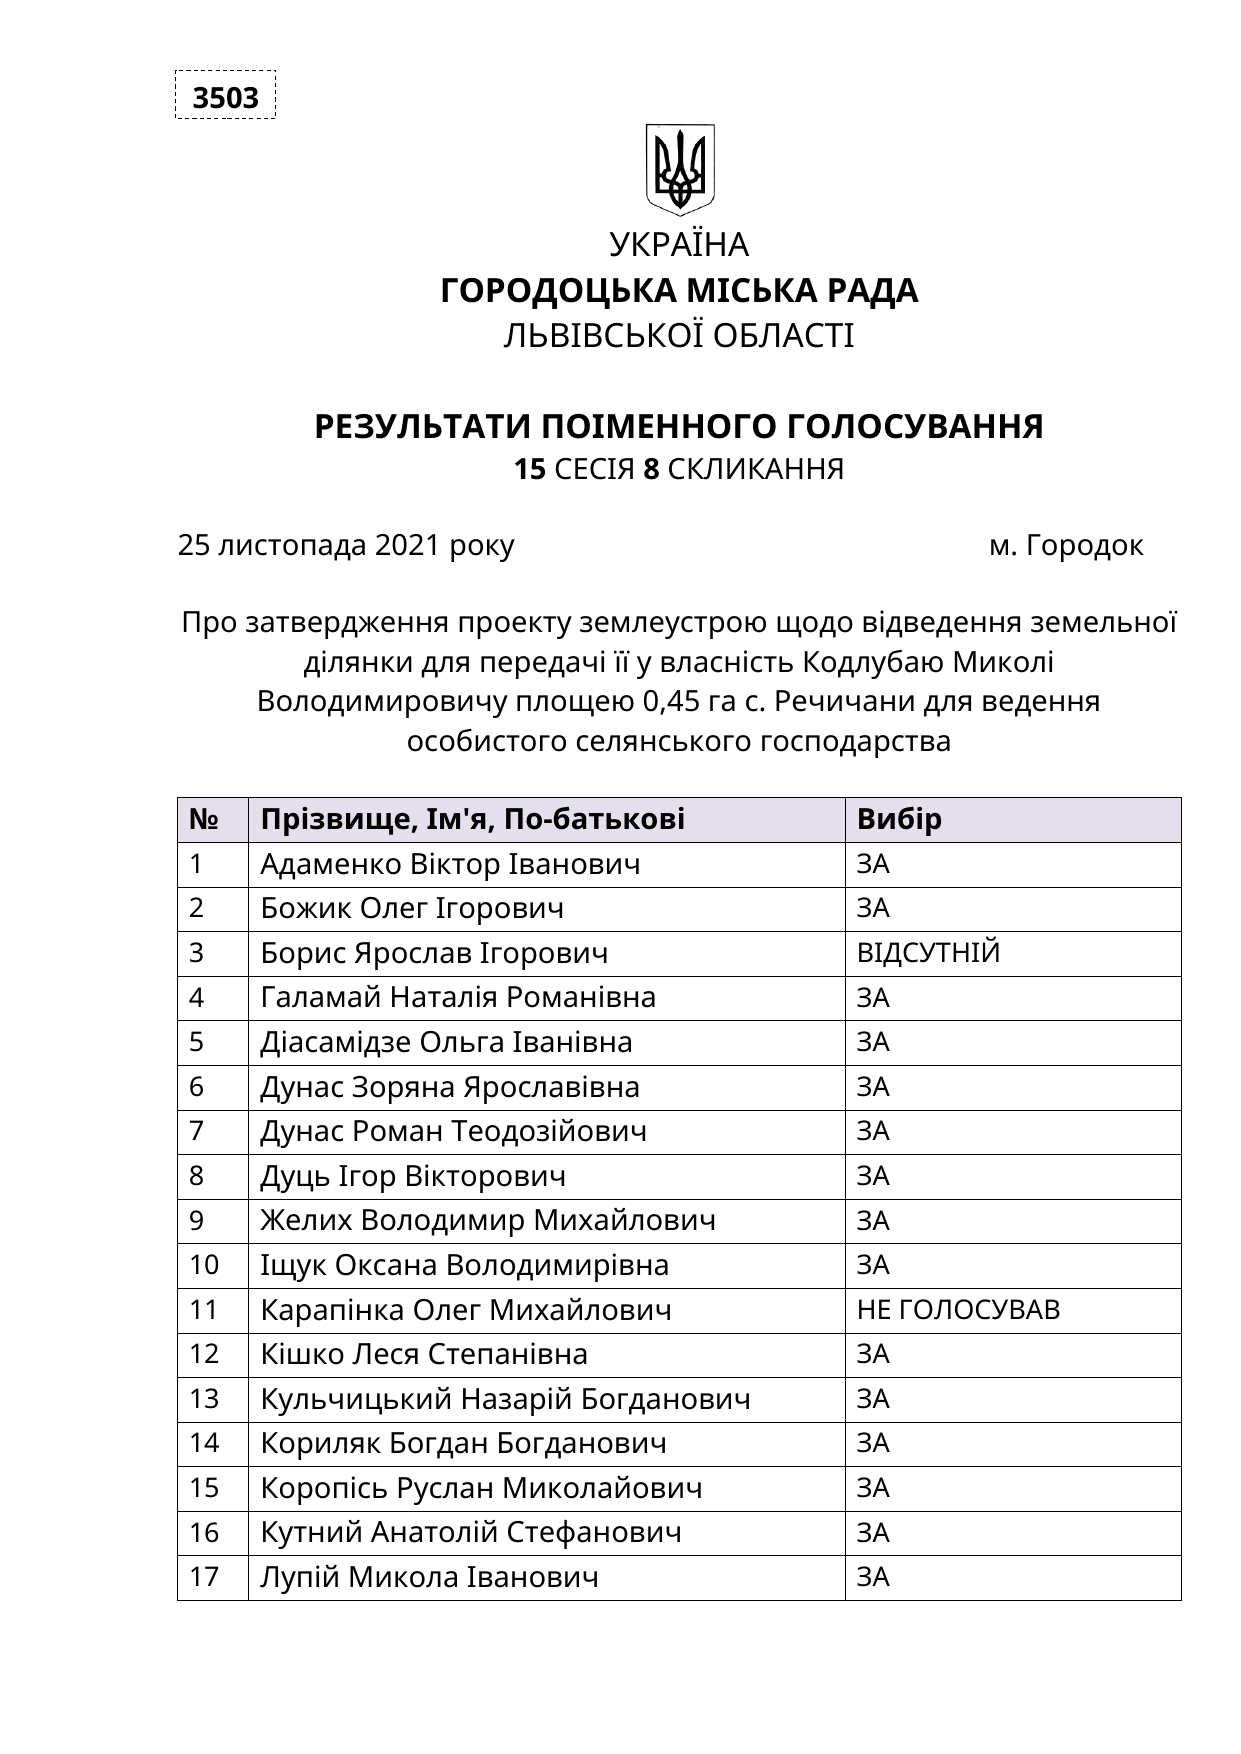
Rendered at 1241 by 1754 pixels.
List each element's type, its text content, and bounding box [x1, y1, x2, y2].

text УКРАЇНА [177, 221, 1181, 266]
table_cell 14 [178, 1423, 248, 1466]
table_cell Карапінка Олег Михайлович [249, 1289, 845, 1332]
text 25 листопада 2021 року м. Городок [177, 525, 1181, 564]
table_cell 13 [178, 1378, 248, 1422]
text РЕЗУЛЬТАТИ ПОІМЕННОГО ГОЛОСУВАННЯ [177, 403, 1181, 448]
table_cell 6 [178, 1066, 248, 1109]
table_cell ЗА [846, 1512, 1181, 1555]
table_cell 4 [178, 977, 248, 1020]
table_cell Божик Олег Ігорович [249, 888, 845, 931]
table_header № [178, 798, 248, 842]
table_cell Коропісь Руслан Миколайович [249, 1467, 845, 1511]
table_cell Кориляк Богдан Богданович [249, 1423, 845, 1466]
table_cell 8 [178, 1155, 248, 1199]
table_cell 3 [178, 932, 248, 976]
table_cell Діасамідзе Ольга Іванівна [249, 1021, 845, 1065]
text 15 СЕСІЯ 8 СКЛИКАННЯ [177, 448, 1181, 488]
table_cell Дунас Зоряна Ярославівна [249, 1066, 845, 1109]
table_cell Желих Володимир Михайлович [249, 1200, 845, 1243]
text ГОРОДОЦЬКА МІСЬКА РАДА [177, 266, 1181, 312]
table_cell Кульчицький Назарій Богданович [249, 1378, 845, 1422]
text ЛЬВІВСЬКОЇ ОБЛАСТІ [177, 312, 1181, 357]
table_cell 11 [178, 1289, 248, 1332]
table_cell 2 [178, 888, 248, 931]
table_cell 16 [178, 1512, 248, 1555]
table_cell Кішко Леся Степанівна [249, 1334, 845, 1377]
table_cell ЗА [846, 1066, 1181, 1109]
table_cell Лупій Микола Іванович [249, 1556, 845, 1600]
table_cell 7 [178, 1111, 248, 1154]
table_cell ЗА [846, 1021, 1181, 1065]
table_cell Дуць Ігор Вікторович [249, 1155, 845, 1199]
table_cell ЗА [846, 1155, 1181, 1199]
table_cell Іщук Оксана Володимирівна [249, 1244, 845, 1288]
table_cell ЗА [846, 1378, 1181, 1422]
table_cell НЕ ГОЛОСУВАВ [846, 1289, 1181, 1332]
table_header Прізвище, Ім'я, По-батькові [249, 798, 845, 842]
table_cell ЗА [846, 1111, 1181, 1154]
table_cell Адаменко Віктор Іванович [249, 843, 845, 887]
table_cell 12 [178, 1334, 248, 1377]
picture [633, 118, 726, 221]
table_cell ЗА [846, 888, 1181, 931]
table_cell ЗА [846, 1244, 1181, 1288]
table_cell ВІДСУТНІЙ [846, 932, 1181, 976]
table_cell 17 [178, 1556, 248, 1600]
table_cell Галамай Наталія Романівна [249, 977, 845, 1020]
table_cell Борис Ярослав Ігорович [249, 932, 845, 976]
table_cell ЗА [846, 843, 1181, 887]
text Про затвердження проекту землеустрою щодо відведення земельної ділянки для передачі її у власність Кодлубаю Миколі Володимировичу площею 0,45 га с. Речичани для ведення особистого селянського господарства [177, 601, 1181, 760]
table_cell 10 [178, 1244, 248, 1288]
table_cell ЗА [846, 1200, 1181, 1243]
table_cell ЗА [846, 1467, 1181, 1511]
table_cell 15 [178, 1467, 248, 1511]
table_cell ЗА [846, 1334, 1181, 1377]
table_cell Дунас Роман Теодозійович [249, 1111, 845, 1154]
table_cell Кутний Анатолій Стефанович [249, 1512, 845, 1555]
table_cell ЗА [846, 1556, 1181, 1600]
table_cell 5 [178, 1021, 248, 1065]
table_cell ЗА [846, 1423, 1181, 1466]
table_cell ЗА [846, 977, 1181, 1020]
table_header Вибір [846, 798, 1181, 842]
table_cell 9 [178, 1200, 248, 1243]
table_cell 1 [178, 843, 248, 887]
